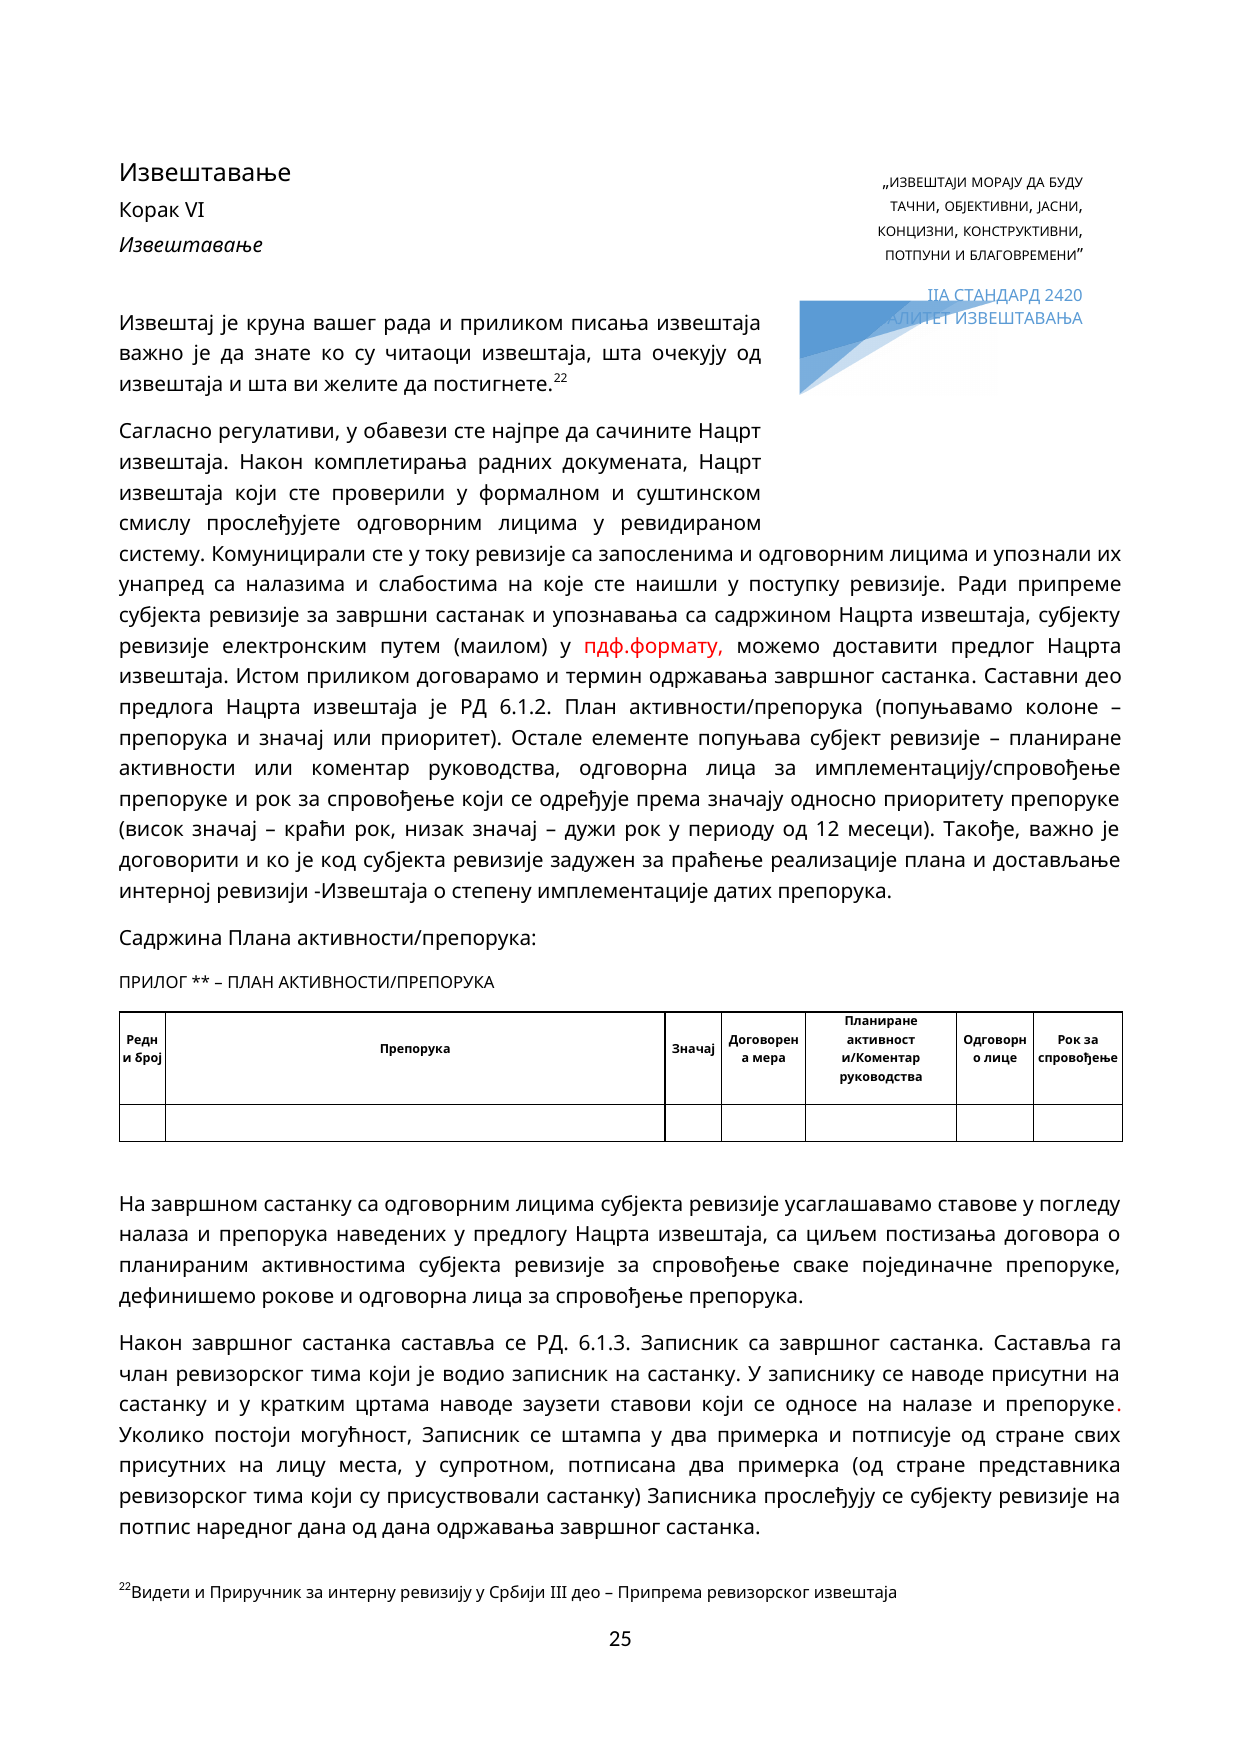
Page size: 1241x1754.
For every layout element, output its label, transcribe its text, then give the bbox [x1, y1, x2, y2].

table_cell [166, 1105, 664, 1141]
text Садржина Плана активности/препорука: [118, 923, 1122, 951]
table_header Договорена мера [722, 1013, 805, 1104]
text На завршном састанку са одговорним лицима субјекта ревизије усаглашавамо ставове у погледу налаза и препорука наведених у предлогу Нацрта извештаја, са циљем постизања договора о планираним активностима субјекта ревизије за спровођење сваке појединачне препоруке, дефинишемо рокове и одговорна лица за спровођење препорука. [118, 1189, 1122, 1309]
subtitle Извештавање [118, 230, 1122, 258]
text Сагласно регулативи, у обавези сте најпре да сачините Нацрт извештаја. Након комплетирања радних докумената, Нацрт извештаја који сте проверили у формалном и суштинском смислу прослеђујете одговорним лицима у ревидираном систему. Комуницирали сте у току ревизије са запосленима и одговорним лицима и упознали их унапред са налазима и слабостима на које сте наишли у поступку ревизије. Ради припреме субјекта ревизије за завршни састанак и упознавања са садржином Нацрта извештаја, субјекту ревизије електронским путем (маилом) у пдф.формату, можемо доставити предлог Нацрта извештаја. Истом приликом договарамо и термин одржавања завршног састанка. Саставни део предлога Нацрта извештаја је РД 6.1.2. План активности/препорука (попуњавамо колоне – препорука и значај или приоритет). Остале елементе попуњава субјект ревизије – планиране активности или коментар руководства, одговорна лица за имплементацију/спровођење препоруке и рок за спровођење који се одређује према значају односно приоритету препоруке (висок значај – краћи рок, низак значај – дужи рок у периоду од 12 месеци). Такође, важно је договорити и ко је код субјекта ревизије задужен за праћење реализације плана и достављање интерној ревизији -Извештаја о степену имплементације датих препорука. [118, 416, 1122, 904]
table_header Значај [666, 1013, 721, 1104]
table_cell [957, 1105, 1033, 1141]
table_header Препорука [166, 1013, 664, 1104]
subtitle Корак VI [118, 195, 1122, 223]
text Након завршног састанка саставља се РД. 6.1.3. Записник са завршног састанка. Саставља га члан ревизорског тима који је водио записник на састанку. У записнику се наводе присутни на састанку и у кратким цртама наводе заузети ставови који се односе на налазе и препоруке. Уколико постоји могућност, Записник се штампа у два примерка и потписује од стране свих присутних на лицу места, у супротном, потписана два примерка (од стране представника ревизорског тима који су присуствовали састанку) Записника прослеђују се субјекту ревизије на потпис наредног дана од дана одржавања завршног састанка. [118, 1328, 1122, 1540]
table_cell [722, 1105, 805, 1141]
table_header Редни број [120, 1013, 165, 1104]
text ПРИЛОГ ** – ПЛАН АКТИВНОСТИ/ПРЕПОРУКА [118, 970, 1122, 993]
text Извештај је круна вашег рада и приликом писања извештаја важно је да знате ко су читаоци извештаја, шта очекују од извештаја и шта ви желите да постигнете. [118, 308, 1122, 397]
table_header Рок за спровођење [1034, 1013, 1122, 1104]
table_cell [806, 1105, 956, 1141]
subtitle Извештавање [118, 154, 1122, 188]
table_cell [1034, 1105, 1122, 1141]
table_cell [666, 1105, 721, 1141]
table_cell [120, 1105, 165, 1141]
picture [799, 300, 999, 396]
table_header Одговорно лице [957, 1013, 1033, 1104]
table_header Планиране активности/Коментар руководства [806, 1013, 956, 1104]
